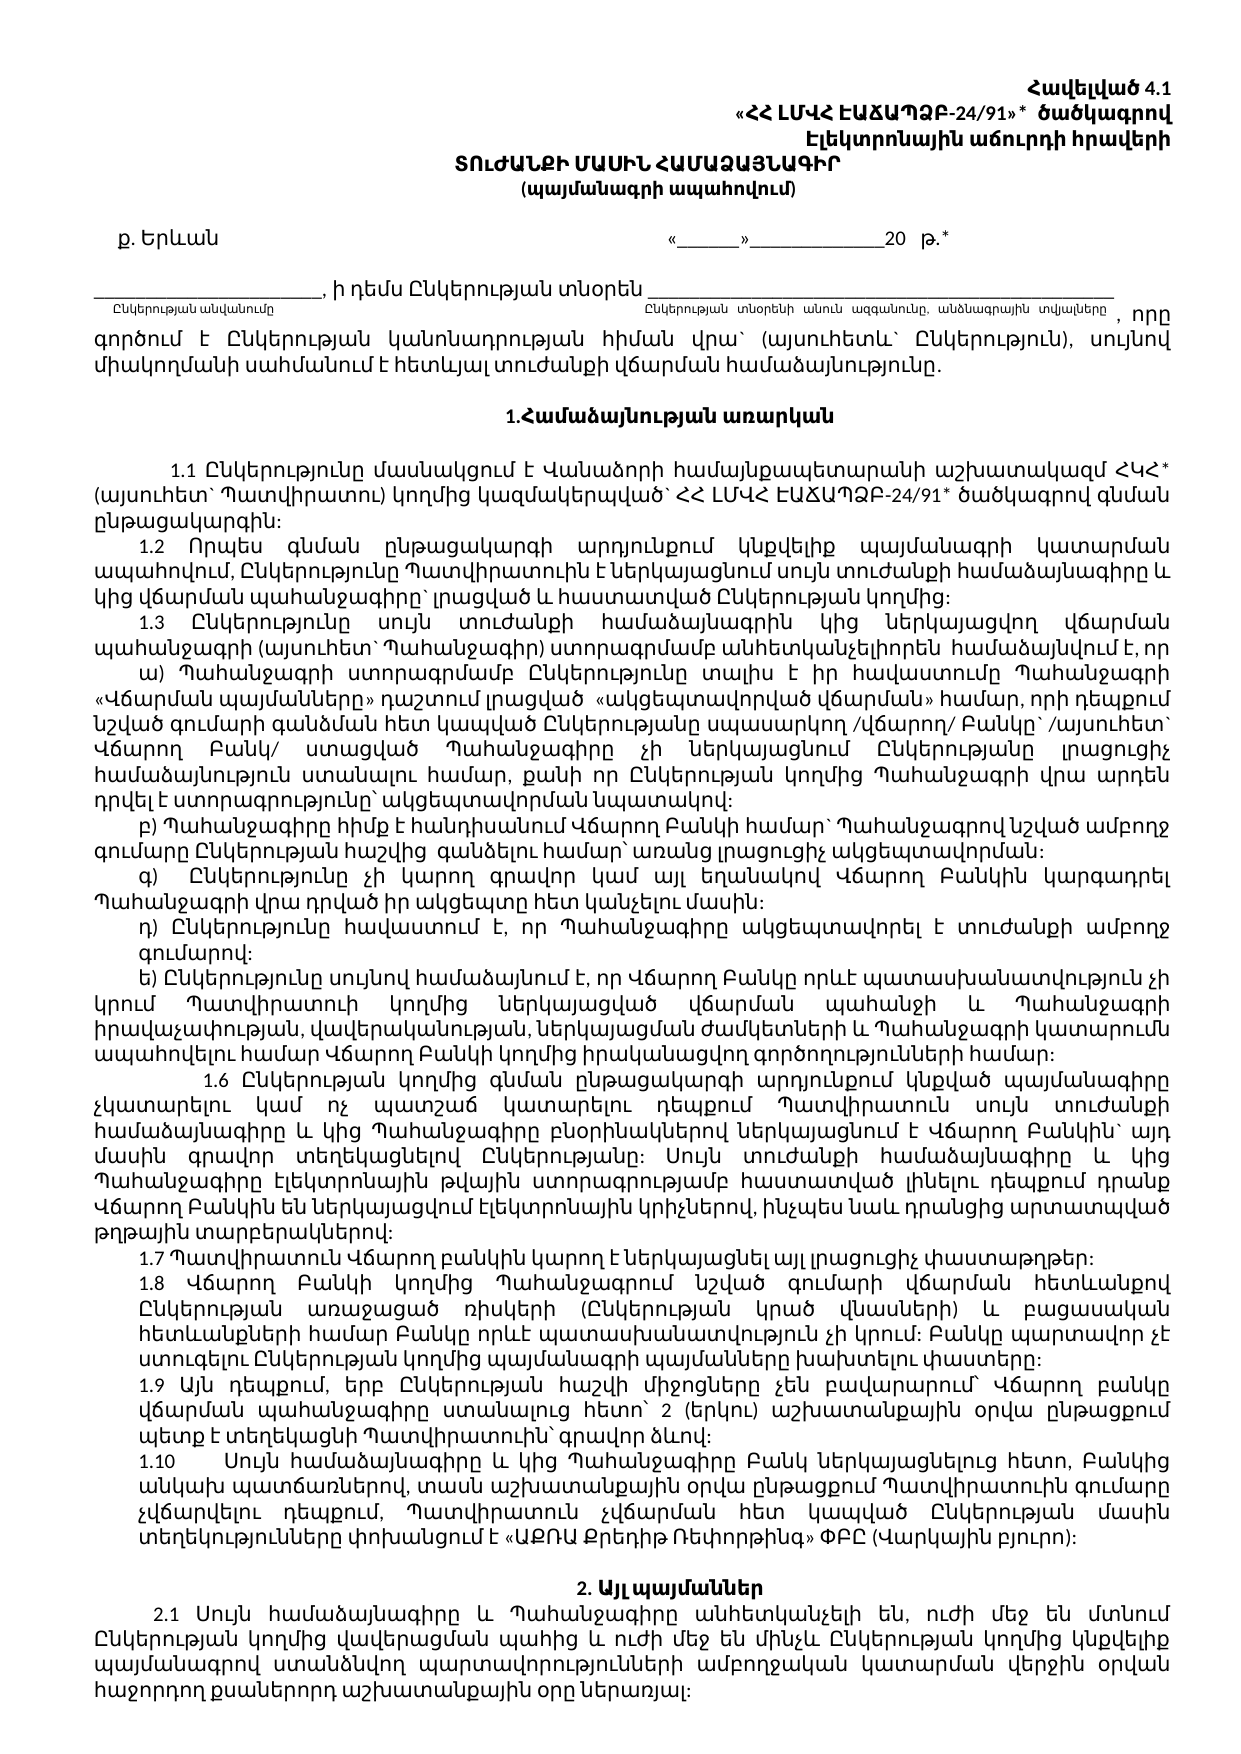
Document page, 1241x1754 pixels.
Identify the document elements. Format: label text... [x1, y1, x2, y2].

text 1.6 Ընկերության կողմից գնման ընթացակարգի արդյունքում կնքված պայմանագիրը չկատարելու կամ ոչ պատշաճ կատարելու դեպքում Պատվիրատուն սույն տուժանքի համաձայնագիրը և կից Պահանջագիրը բնօրինակներով ներկայացնում է Վճարող Բանկին` այդ մասին գրավոր տեղեկացնելով Ընկերությանը: Սույն տուժանքի համաձայնագիրը և կից Պահանջագիրը էլեկտրոնային թվային ստորագրությամբ հաստատված լինելու դեպքում դրանք Վճարող Բանկին են ներկայացվում էլեկտրոնային կրիչներով, ինչպես նաև դրանցից արտատպված թղթային տարբերակներով: [94, 1067, 1171, 1245]
text Ընկերության անվանումը Ընկերության տնօրենի անուն ազգանունը, անձնագրային տվյալները , որը գործում է Ընկերության կանոնադրության հիման վրա` (այսուհետև` Ընկերություն), սույնով միակողմանի սահմանում է հետևյալ տուժանքի վճարման համաձայնությունը. [94, 301, 1171, 377]
text գ) Ընկերությունը չի կարող գրավոր կամ այլ եղանակով Վճարող Բանկին կարգադրել Պահանջագրի վրա դրված իր ակցեպտը հետ կանչելու մասին: [94, 864, 1171, 914]
text 1.9 Այն դեպքում, երբ Ընկերության հաշվի միջոցները չեն բավարարում՝ Վճարող բանկը վճարման պահանջագիրը ստանալուց հետո՝ 2 (երկու) աշխատանքային օրվա ընթացքում պետք է տեղեկացնի Պատվիրատուին՝ գրավոր ձևով: [138, 1372, 1171, 1448]
text 1.7 Պատվիրատուն Վճարող բանկին կարող է ներկայացնել այլ լրացուցիչ փաստաթղթեր: [138, 1245, 1171, 1270]
text ______________________, ի դեմս Ընկերության տնօրեն _____________________________________________ [94, 276, 1171, 301]
text 1.2 Որպես գնման ընթացակարգի արդյունքում կնքվելիք պայմանագրի կատարման ապահովում, Ընկերությունը Պատվիրատուին է ներկայացնում սույն տուժանքի համաձայնագիրը և կից վճարման պահանջագիրը` լրացված և հաստատված Ընկերության կողմից: [94, 533, 1171, 609]
text 2.1 Սույն համաձայնագիրը և Պահանջագիրը անհետկանչելի են, ուժի մեջ են մտնում Ընկերության կողմից վավերացման պահից և ուժի մեջ են մինչև Ընկերության կողմից կնքվելիք պայմանագրով ստանձնվող պարտավորությունների ամբողջական կատարման վերջին օրվան հաջորդող քսաներորդ աշխատանքային օրը ներառյալ: [94, 1601, 1171, 1702]
text Էլեկտրոնային աճուրդի հրավերի [94, 126, 1171, 151]
text «ՀՀ ԼՄՎՀ ԷԱՃԱՊՁԲ-24/91»* ծածկագրով [94, 100, 1171, 126]
text Հավելված 4.1 [94, 75, 1171, 100]
text դ) Ընկերությունը հավաստում է, որ Պահանջագիրը ակցեպտավորել է տուժանքի ամբողջ գումարով: [138, 914, 1171, 965]
text 1.Համաձայնության առարկան [169, 403, 1171, 428]
text 1.1 Ընկերությունը մասնակցում է Վանաձորի համայնքապետարանի աշխատակազմ ՀԿՀ* (այսուհետ` Պատվիրատու) կողմից կազմակերպված` ՀՀ ԼՄՎՀ ԷԱՃԱՊՁԲ-24/91* ծածկագրով գնման ընթացակարգին: [94, 457, 1171, 533]
text ՏՈւԺԱՆՔԻ ՄԱՍԻՆ ՀԱՄԱՁԱՅՆԱԳԻՐ [94, 151, 1171, 177]
text ա) Պահանջագրի ստորագրմամբ Ընկերությունը տալիս է իր հավաստումը Պահանջագրի «Վճարման պայմանները» դաշտում լրացված «ակցեպտավորված վճարման» համար, որի դեպքում նշված գումարի գանձման հետ կապված Ընկերությանը սպասարկող /վճարող/ Բանկը` /այսուհետ` Վճարող Բանկ/ ստացված Պահանջագիրը չի ներկայացնում Ընկերությանը լրացուցիչ համաձայնություն ստանալու համար, քանի որ Ընկերության կողմից Պահանջագրի վրա արդեն դրվել է ստորագրությունը՝ ակցեպտավորման նպատակով: [94, 660, 1171, 813]
text ք. Երևան «______»_____________20 թ.* [94, 225, 1171, 250]
text 1.3 Ընկերությունը սույն տուժանքի համաձայնագրին կից ներկայացվող վճարման պահանջագրի (այսուհետ` Պահանջագիր) ստորագրմամբ անհետկանչելիորեն համաձայնվում է, որ [94, 609, 1171, 660]
text բ) Պահանջագիրը հիմք է հանդիսանում Վճարող Բանկի համար` Պահանջագրով նշված ամբողջ գումարը Ընկերության հաշվից գանձելու համար՝ առանց լրացուցիչ ակցեպտավորման: [94, 813, 1171, 864]
text ե) Ընկերությունը սույնով համաձայնում է, որ Վճարող Բանկը որևէ պատասխանատվություն չի կրում Պատվիրատուի կողմից ներկայացված վճարման պահանջի և Պահանջագրի իրավաչափության, վավերականության, ներկայացման ժամկետների և Պահանջագրի կատարումն ապահովելու համար Վճարող Բանկի կողմից իրականացվող գործողությունների համար: [94, 965, 1171, 1067]
text 1.10 Սույն համաձայնագիրը և կից Պահանջագիրը Բանկ ներկայացնելուց հետո, Բանկից անկախ պատճառներով, տասն աշխատանքային օրվա ընթացքում Պատվիրատուին գումարը չվճարվելու դեպքում, Պատվիրատուն չվճարման հետ կապված Ընկերության մասին տեղեկությունները փոխանցում է «ԱՔՌԱ Քրեդիթ Ռեփորթինգ» ՓԲԸ (Վարկային բյուրո): [138, 1448, 1171, 1550]
text 1.8 Վճարող Բանկի կողմից Պահանջագրում նշված գումարի վճարման հետևանքով Ընկերության առաջացած ռիսկերի (Ընկերության կրած վնասների) և բացասական հետևանքների համար Բանկը որևէ պատասխանատվություն չի կրում: Բանկը պարտավոր չէ ստուգելու Ընկերության կողմից պայմանագրի պայմանները խախտելու փաստերը: [138, 1270, 1171, 1372]
text (պայմանագրի ապահովում) [94, 177, 1171, 199]
text 2. Այլ պայմաններ [169, 1575, 1171, 1601]
